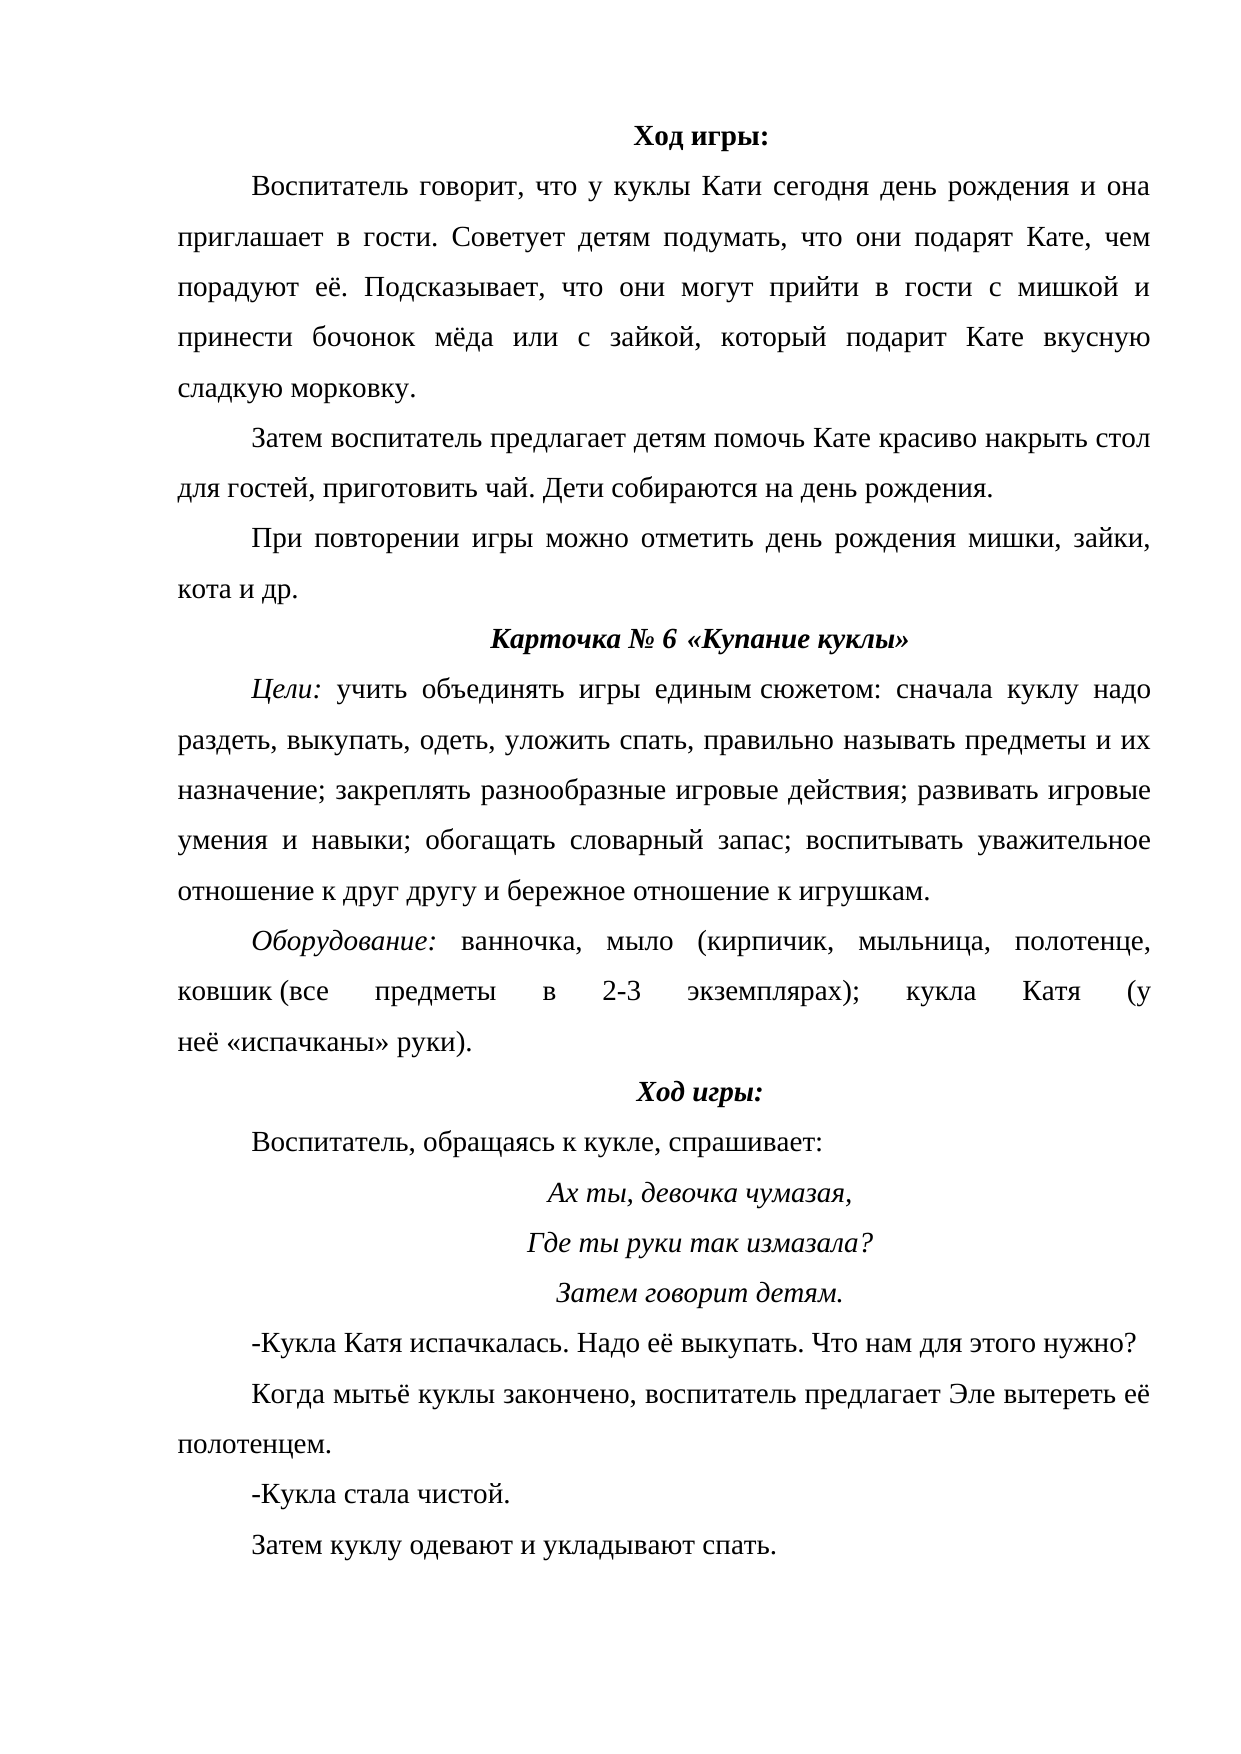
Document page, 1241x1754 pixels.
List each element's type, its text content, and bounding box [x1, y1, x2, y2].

text Затем воспитатель предлагает детям помочь Кате красиво накрыть стол для гостей, приготовить чай. Дети собираются на день рождения. [177, 420, 1152, 504]
text Ход игры: [177, 118, 1152, 152]
text Где ты руки так измазала? [177, 1225, 1152, 1258]
text Оборудование: ванночка, мыло (кирпичик, мыльница, полотенце, ковшик (все предметы в 2-3 экземплярах); кукла Катя (у неё «испачканы» руки). [177, 923, 1152, 1057]
text -Кукла стала чистой. [177, 1477, 1152, 1510]
text Ход игры: [177, 1074, 1152, 1108]
text Затем куклу одевают и укладывают спать. [177, 1527, 1152, 1560]
text Воспитатель говорит, что у куклы Кати сегодня день рождения и она приглашает в гости. Советует детям подумать, что они подарят Кате, чем порадуют её. Подсказывает, что они могут прийти в гости с мишкой и принести бочонок мёда или с зайкой, который подарит Кате вкусную сладкую морковку. [177, 168, 1152, 403]
text Затем говорит детям. [177, 1275, 1152, 1309]
text Воспитатель, обращаясь к кукле, спрашивает: [177, 1124, 1152, 1158]
text Карточка № 6 «Купание куклы» [177, 621, 1152, 655]
text Цели: учить объединять игры единым сюжетом: сначала куклу надо раздеть, выкупать, одеть, уложить спать, правильно называть предметы и их назначение; закреплять разнообразные игровые действия; развивать игровые умения и навыки; обогащать словарный запас; воспитывать уважительное отношение к друг другу и бережное отношение к игрушкам. [177, 672, 1152, 906]
text -Кукла Катя испачкалась. Надо её выкупать. Что нам для этого нужно? [177, 1326, 1152, 1359]
text При повторении игры можно отметить день рождения мишки, зайки, кота и др. [177, 521, 1152, 604]
text Когда мытьё куклы закончено, воспитатель предлагает Эле вытереть её полотенцем. [177, 1376, 1152, 1460]
text Ах ты, девочка чумазая, [177, 1175, 1152, 1208]
